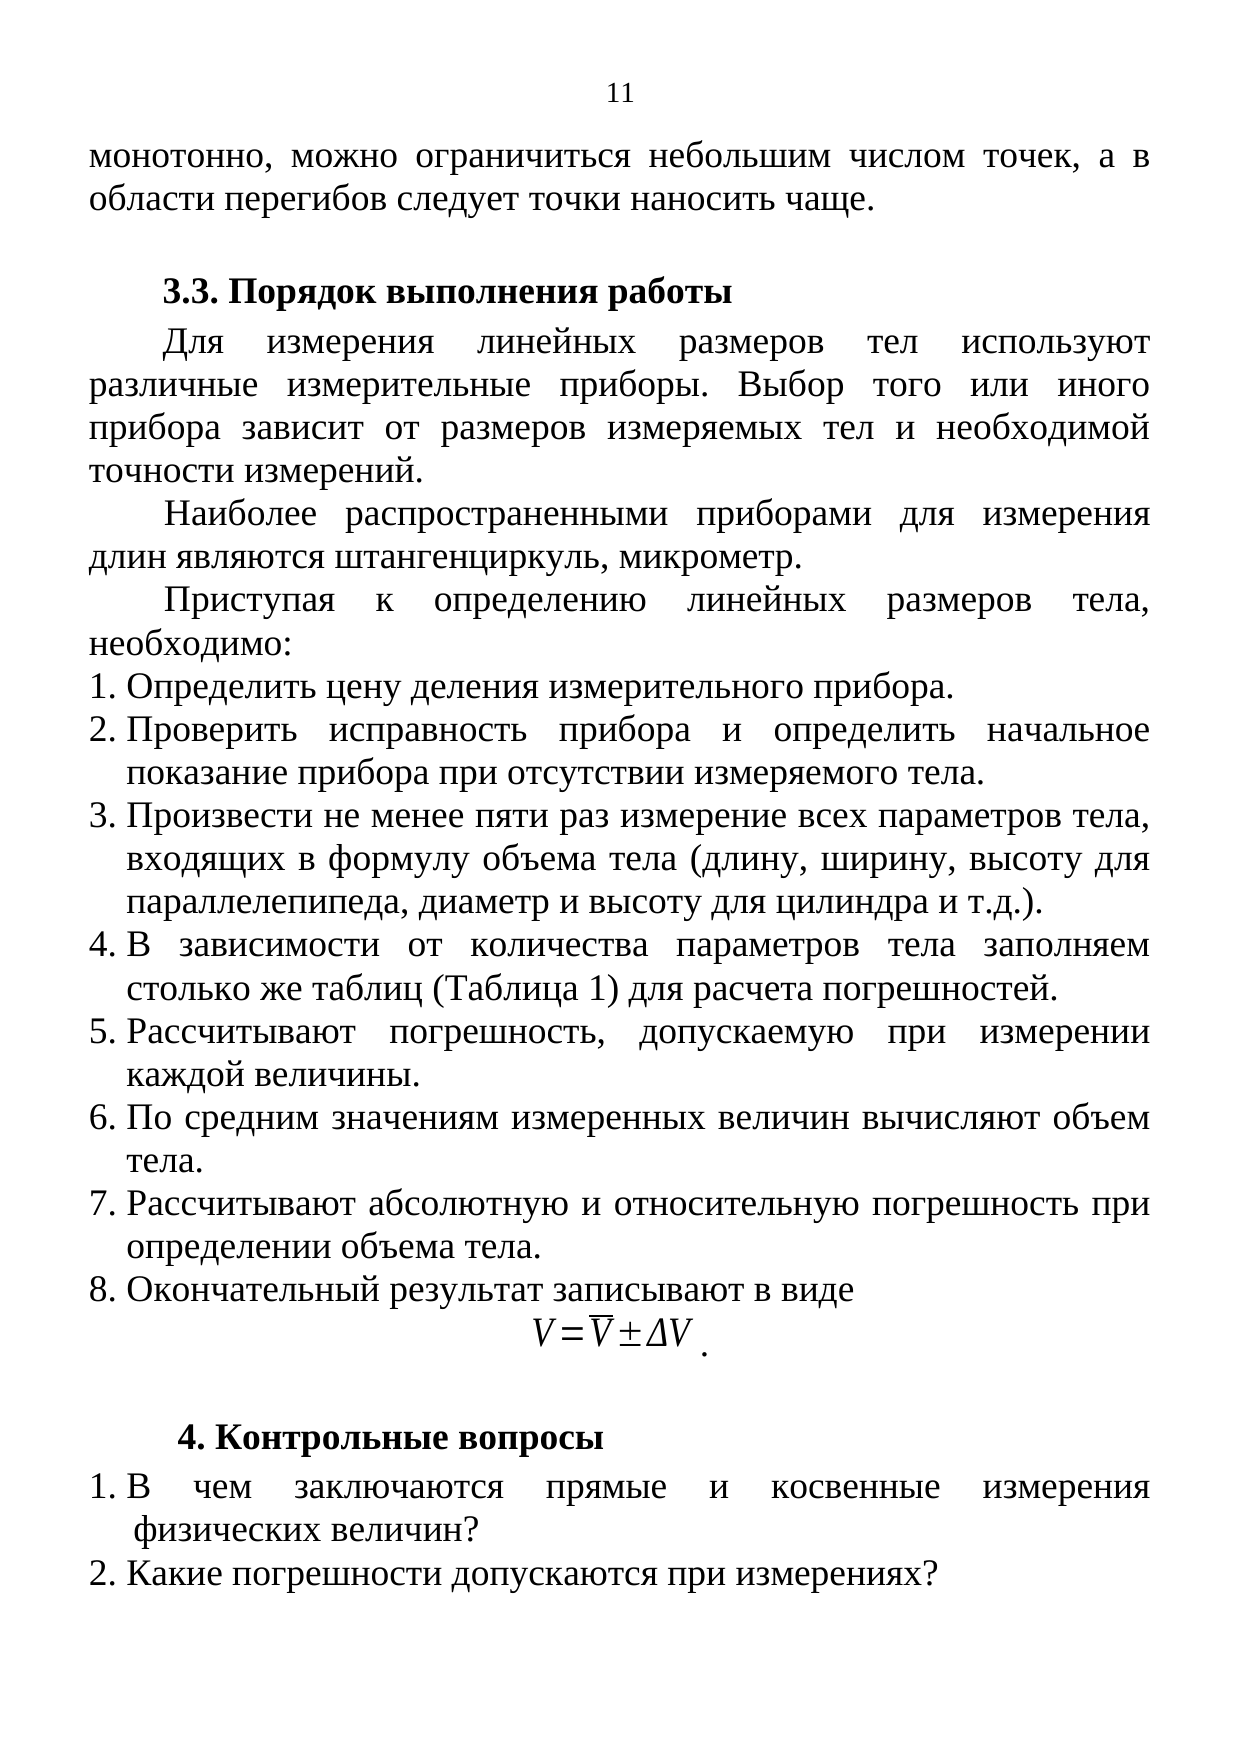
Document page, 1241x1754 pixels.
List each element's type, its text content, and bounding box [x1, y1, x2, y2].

list Произвести не менее пяти раз измерение всех параметров тела, входящих в формулу объема тела (длину, ширину, высоту для параллелепипеда, диаметр и высоту для цилиндра и т.д.). [89, 792, 1152, 922]
text 4. Контрольные вопросы [89, 1414, 1152, 1457]
list В зависимости от количества параметров тела заполняем столько же таблиц (Таблица 1) для расчета погрешностей. [89, 922, 1152, 1008]
list По средним значениям измеренных величин вычисляют объем тела. [89, 1094, 1152, 1181]
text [89, 133, 1152, 219]
text . [89, 1310, 1152, 1364]
list Определить цену деления измерительного прибора. [89, 663, 1152, 706]
text 2. Какие погрешности допускаются при измерениях? [89, 1550, 1152, 1593]
list Проверить исправность прибора и определить начальное показание прибора при отсутствии измеряемого тела. [89, 706, 1152, 792]
text Для измерения линейных размеров тел используют различные измерительные приборы. Выбор того или иного прибора зависит от размеров измеряемых тел и необходимой точности измерений. [89, 318, 1152, 491]
list Окончательный результат записывают в виде [89, 1267, 1152, 1310]
list Рассчитывают погрешность, допускаемую при измерении каждой величины. [89, 1008, 1152, 1094]
list Рассчитывают абсолютную и относительную погрешность при определении объема тела. [89, 1181, 1152, 1267]
text Приступая к определению линейных размеров тела, необходимо: [89, 577, 1152, 663]
text Наиболее распространенными приборами для измерения длин являются штангенциркуль, микрометр. [89, 491, 1152, 577]
text 3.3. Порядок выполнения работы [89, 268, 1152, 312]
text 1. В чем заключаются прямые и косвенные измерения физических величин? [89, 1464, 1152, 1550]
